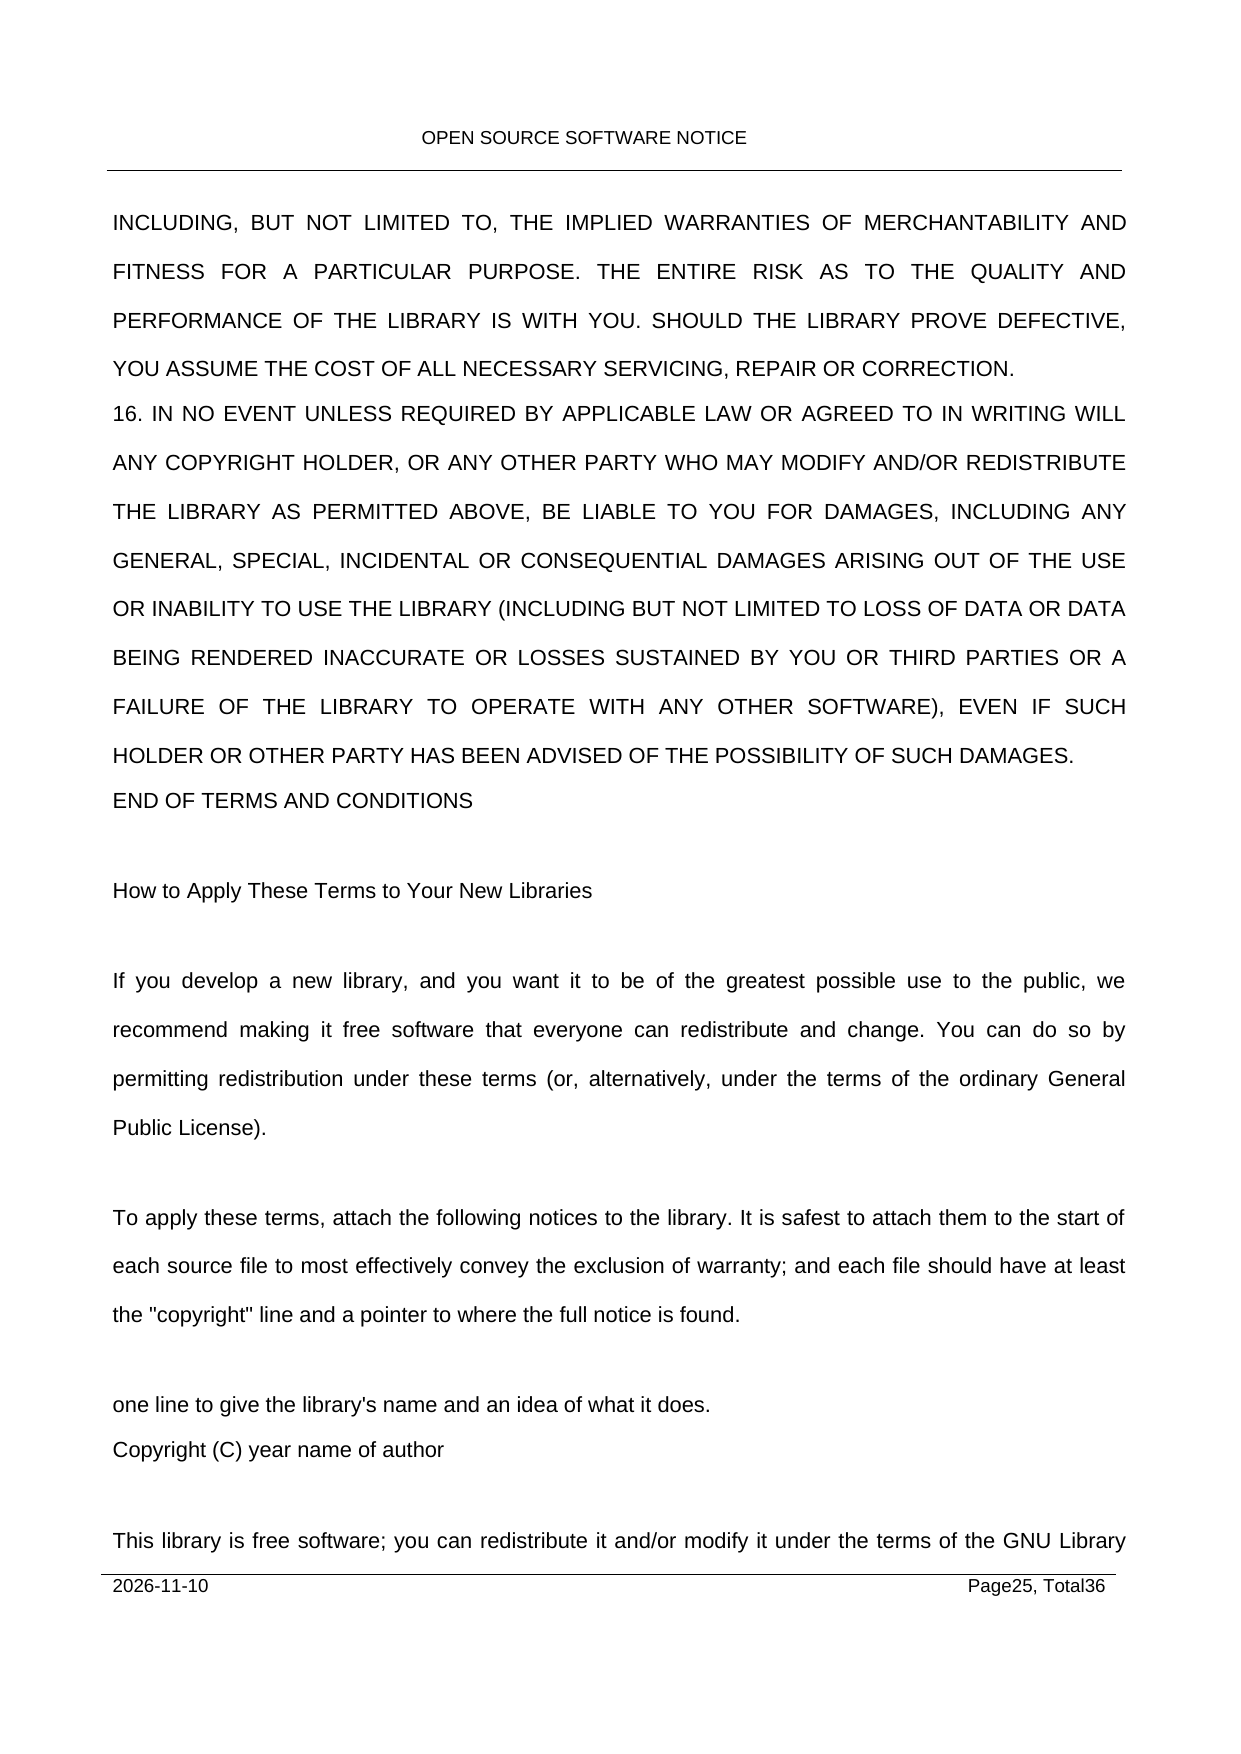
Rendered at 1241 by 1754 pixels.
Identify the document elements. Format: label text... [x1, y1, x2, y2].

text 16. IN NO EVENT UNLESS REQUIRED BY APPLICABLE LAW OR AGREED TO IN WRITING WILL ANY COPYRIGHT HOLDER, OR ANY OTHER PARTY WHO MAY MODIFY AND/OR REDISTRIBUTE THE LIBRARY AS PERMITTED ABOVE, BE LIABLE TO YOU FOR DAMAGES, INCLUDING ANY GENERAL, SPECIAL, INCIDENTAL OR CONSEQUENTIAL DAMAGES ARISING OUT OF THE USE OR INABILITY TO USE THE LIBRARY (INCLUDING BUT NOT LIMITED TO LOSS OF DATA OR DATA BEING RENDERED INACCURATE OR LOSSES SUSTAINED BY YOU OR THIRD PARTIES OR A FAILURE OF THE LIBRARY TO OPERATE WITH ANY OTHER SOFTWARE), EVEN IF SUCH HOLDER OR OTHER PARTY HAS BEEN ADVISED OF THE POSSIBILITY OF SUCH DAMAGES. [112, 398, 1128, 771]
text Copyright (C) year name of author [112, 1434, 1128, 1466]
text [112, 1524, 1128, 1556]
text To apply these terms, attach the following notices to the library. It is safest to attach them to the start of each source file to most effectively convey the exclusion of warranty; and each file should have at least the "copyright" line and a pointer to where the full notice is found. [112, 1201, 1128, 1331]
text How to Apply These Terms to Your New Libraries [112, 874, 1128, 907]
text END OF TERMS AND CONDITIONS [112, 784, 1128, 817]
text one line to give the library's name and an idea of what it does. [112, 1389, 1128, 1421]
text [112, 206, 1128, 385]
text If you develop a new library, and you want it to be of the greatest possible use to the public, we recommend making it free software that everyone can redistribute and change. You can do so by permitting redistribution under these terms (or, alternatively, under the terms of the ordinary General Public License). [112, 964, 1128, 1143]
